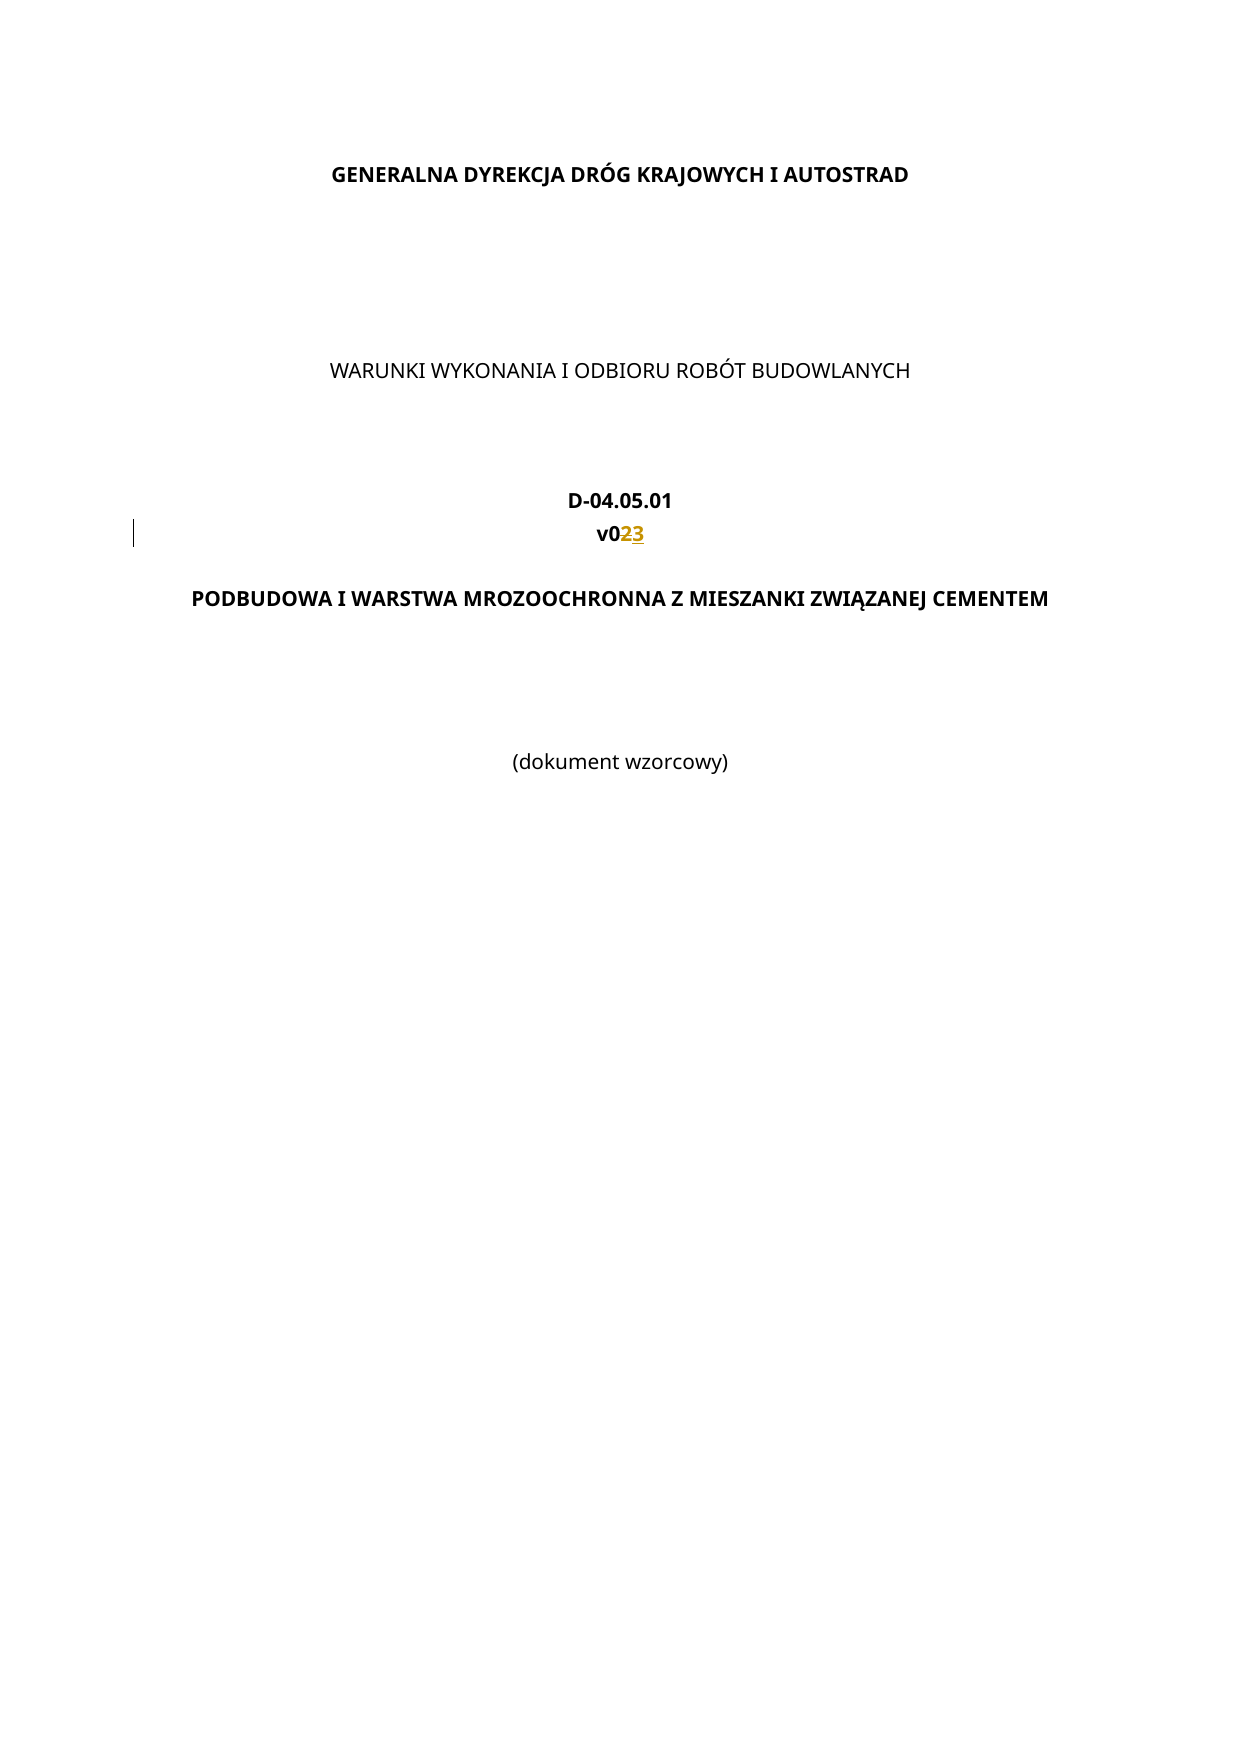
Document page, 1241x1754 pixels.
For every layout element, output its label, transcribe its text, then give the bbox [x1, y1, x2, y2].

text PODBUDOWA I WARSTWA MROZOOCHRONNA Z MIESZANKI ZWIĄZANEJ CEMENTEM [148, 584, 1093, 612]
text v0 [148, 519, 1093, 547]
text WARUNKI WYKONANIA I ODBIORU ROBÓT BUDOWLANYCH [148, 356, 1093, 384]
text GENERALNA DYREKCJA DRÓG KRAJOWYCH I AUTOSTRAD [148, 160, 1093, 188]
text (dokument wzorcowy) [148, 747, 1093, 775]
text D-04.05.01 [148, 486, 1093, 514]
